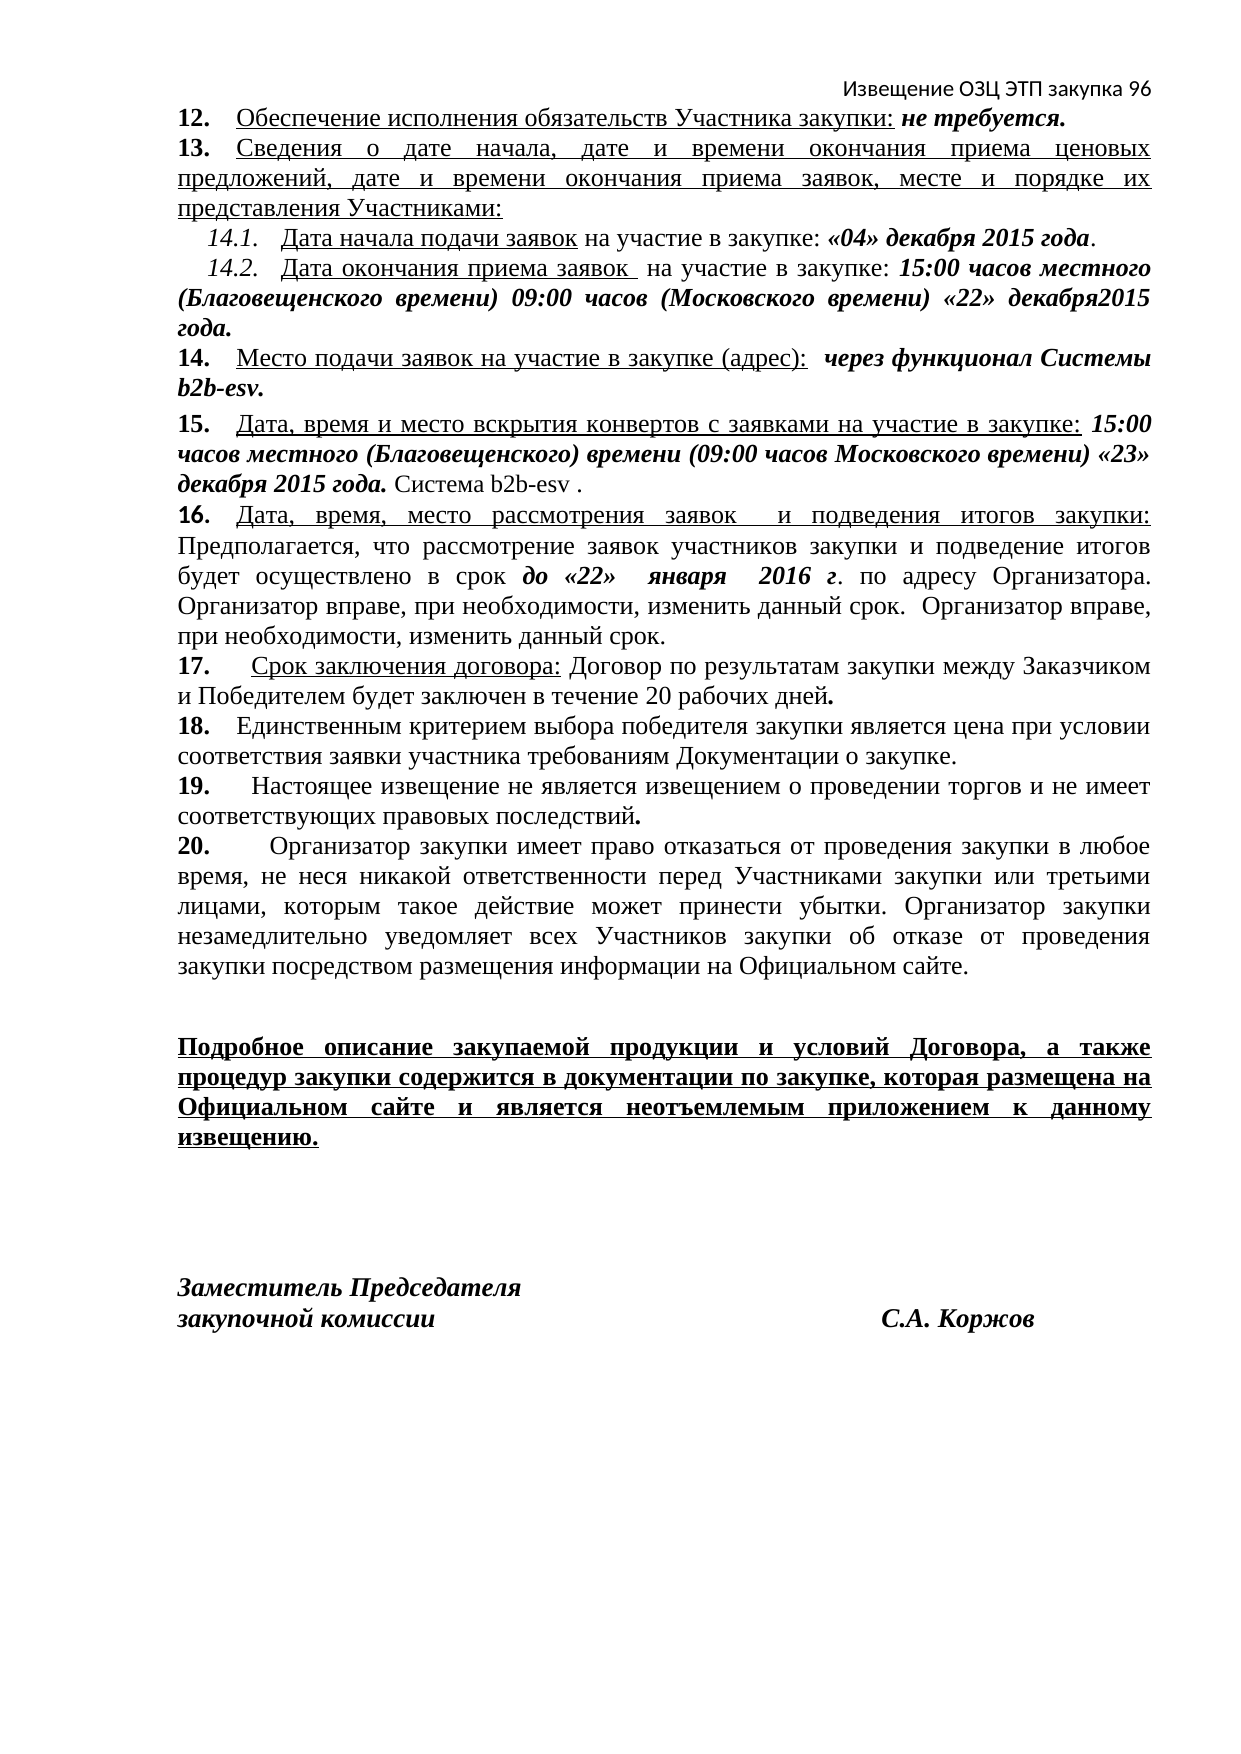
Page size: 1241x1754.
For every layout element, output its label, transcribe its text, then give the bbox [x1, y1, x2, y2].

text закупочной комиссии С.А. Коржов [177, 1302, 1152, 1333]
list Настоящее извещение не является извещением о проведении торгов и не имеет соответствующих правовых последствий. [177, 770, 1152, 830]
text Заместитель Председателя [177, 1271, 1152, 1302]
list Дата, время, место рассмотрения заявок и подведения итогов закупки: Предполагается, что рассмотрение заявок участников закупки и подведение итогов будет осуществлено в срок до «22» января 2016 г. по адресу Организатора. Организатор вправе, при необходимости, изменить данный срок. Организатор вправе, при необходимости, изменить данный срок. [177, 498, 1152, 650]
list Обеспечение исполнения обязательств Участника закупки: не требуется. [177, 102, 1152, 132]
list Дата окончания приема заявок на участие в закупке: 15:00 часов местного (Благовещенского времени) 09:00 часов (Московского времени) «22» декабря2015 года. [177, 252, 1152, 342]
text Подробное описание закупаемой продукции и условий Договора, а также процедур закупки содержится в документации по закупке, которая размещена на Официальном сайте и является неотъемлемым приложением к данному извещению. [177, 1118, 1152, 1151]
list Дата, время и место вскрытия конвертов с заявками на участие в закупке: 15:00 часов местного (Благовещенского) времени (09:00 часов Московского времени) «23» декабря 2015 года. Система b2b-esv . [177, 408, 1152, 498]
list Организатор закупки имеет право отказаться от проведения закупки в любое время, не неся никакой ответственности перед Участниками закупки или третьими лицами, которым такое действие может принести убытки. Организатор закупки незамедлительно уведомляет всех Участников закупки об отказе от проведения закупки посредством размещения информации на Официальном сайте. [177, 830, 1152, 980]
list Сведения о дате начала, дате и времени окончания приема ценовых предложений, дате и времени окончания приема заявок, месте и порядке их представления Участниками: [177, 132, 1152, 188]
text Подробное описание закупаемой продукции и условий Договора, а также процедур закупки содержится в документации по закупке, которая размещена на Официальном сайте и является неотъемлемым приложением к данному извещению. [177, 1058, 1152, 1087]
list Срок заключения договора: Договор по результатам закупки между Заказчиком и Победителем будет заключен в течение 20 рабочих дней. [177, 650, 1152, 710]
list Сведения о дате начала, дате и времени окончания приема ценовых предложений, дате и времени окончания приема заявок, месте и порядке их представления Участниками: [177, 189, 1152, 222]
list Дата начала подачи заявок на участие в закупке: «04» декабря 2015 года. [207, 222, 1152, 252]
text Подробное описание закупаемой продукции и условий Договора, а также процедур закупки содержится в документации по закупке, которая размещена на Официальном сайте и является неотъемлемым приложением к данному извещению. [177, 1031, 1152, 1057]
list Единственным критерием выбора победителя закупки является цена при условии соответствия заявки участника требованиям Документации о закупке. [177, 710, 1152, 770]
text Подробное описание закупаемой продукции и условий Договора, а также процедур закупки содержится в документации по закупке, которая размещена на Официальном сайте и является неотъемлемым приложением к данному извещению. [177, 1088, 1152, 1117]
list Место подачи заявок на участие в закупке (адрес): через функционал Системы b2b-esv. [177, 342, 1152, 402]
